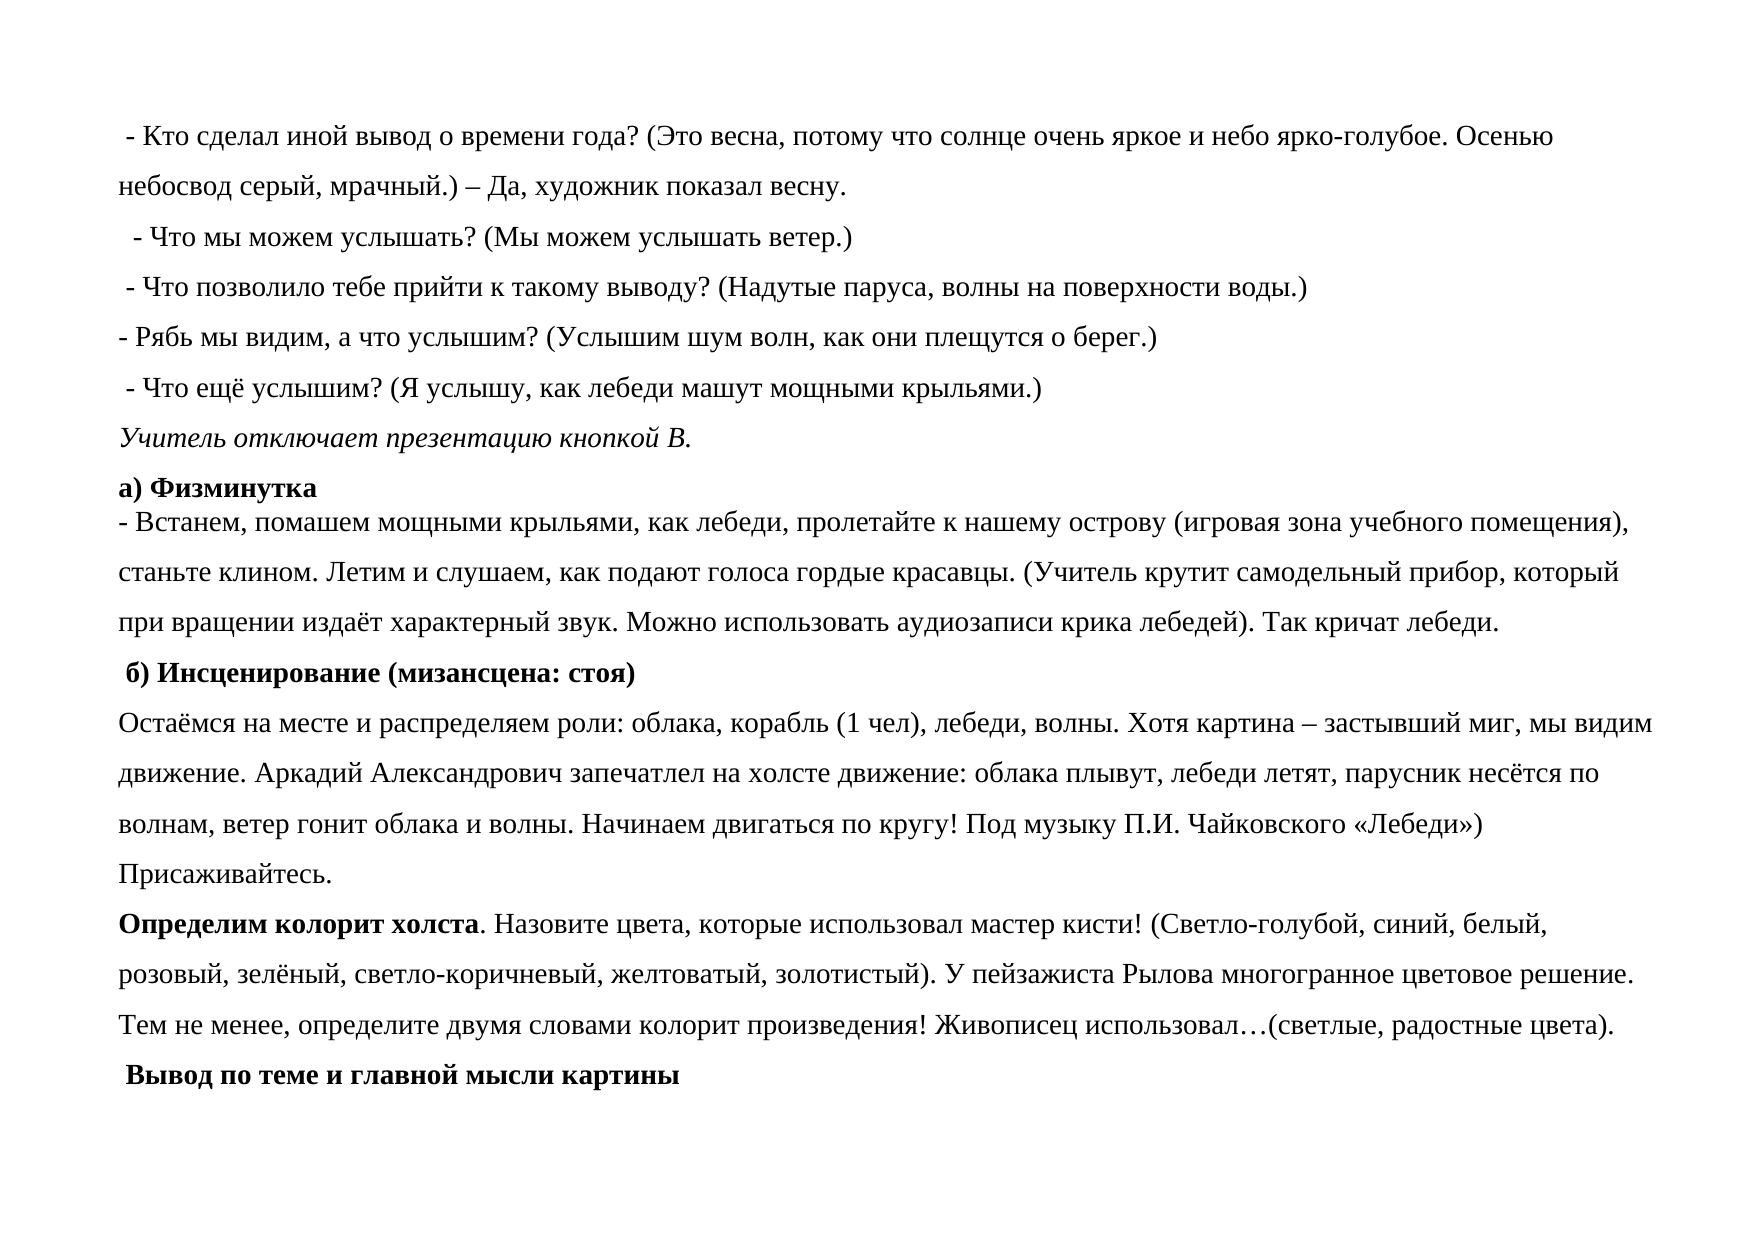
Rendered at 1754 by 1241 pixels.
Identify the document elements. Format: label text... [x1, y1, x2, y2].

text - Рябь мы видим, а что услышим? (Услышим шум волн, как они плещутся о берег.) [118, 319, 1654, 353]
text Определим колорит холста. Назовите цвета, которые использовал мастер кисти! (Светло-голубой, синий, белый, розовый, зелёный, светло-коричневый, желтоватый, золотистый). У пейзажиста Рылова многогранное цветовое решение. Тем не менее, определите двумя словами колорит произведения! Живописец использовал…(светлые, радостные цвета). [118, 906, 1654, 1041]
text Учитель отключает презентацию кнопкой B. [118, 420, 1654, 453]
text Присаживайтесь. [118, 856, 1654, 889]
text - Встанем, помашем мощными крыльями, как лебеди, пролетайте к нашему острову (игровая зона учебного помещения), станьте клином. Летим и слушаем, как подают голоса гордые красавцы. (Учитель крутит самодельный прибор, который при вращении издаёт характерный звук. Можно использовать аудиозаписи крика лебедей). Так кричат лебеди. [118, 504, 1654, 638]
text - Что мы можем услышать? (Мы можем услышать ветер.) [118, 219, 1654, 252]
text - Что ещё услышим? (Я услышу, как лебеди машут мощными крыльями.) [118, 370, 1654, 403]
text а) Физминутка [118, 470, 1654, 504]
text - Что позволило тебе прийти к такому выводу? (Надутые паруса, волны на поверхности воды.) [118, 269, 1654, 303]
text б) Инсценирование (мизансцена: стоя) [118, 655, 1654, 688]
text Вывод по теме и главной мысли картины [118, 1057, 1654, 1091]
text Остаёмся на месте и распределяем роли: облака, корабль (1 чел), лебеди, волны. Хотя картина – застывший миг, мы видим движение. Аркадий Александрович запечатлел на холсте движение: облака плывут, лебеди летят, парусник несётся по волнам, ветер гонит облака и волны. Начинаем двигаться по кругу! Под музыку П.И. Чайковского «Лебеди») [118, 705, 1654, 839]
text - Кто сделал иной вывод о времени года? (Это весна, потому что солнце очень яркое и небо ярко-голубое. Осенью небосвод серый, мрачный.) – Да, художник показал весну. [118, 118, 1654, 202]
